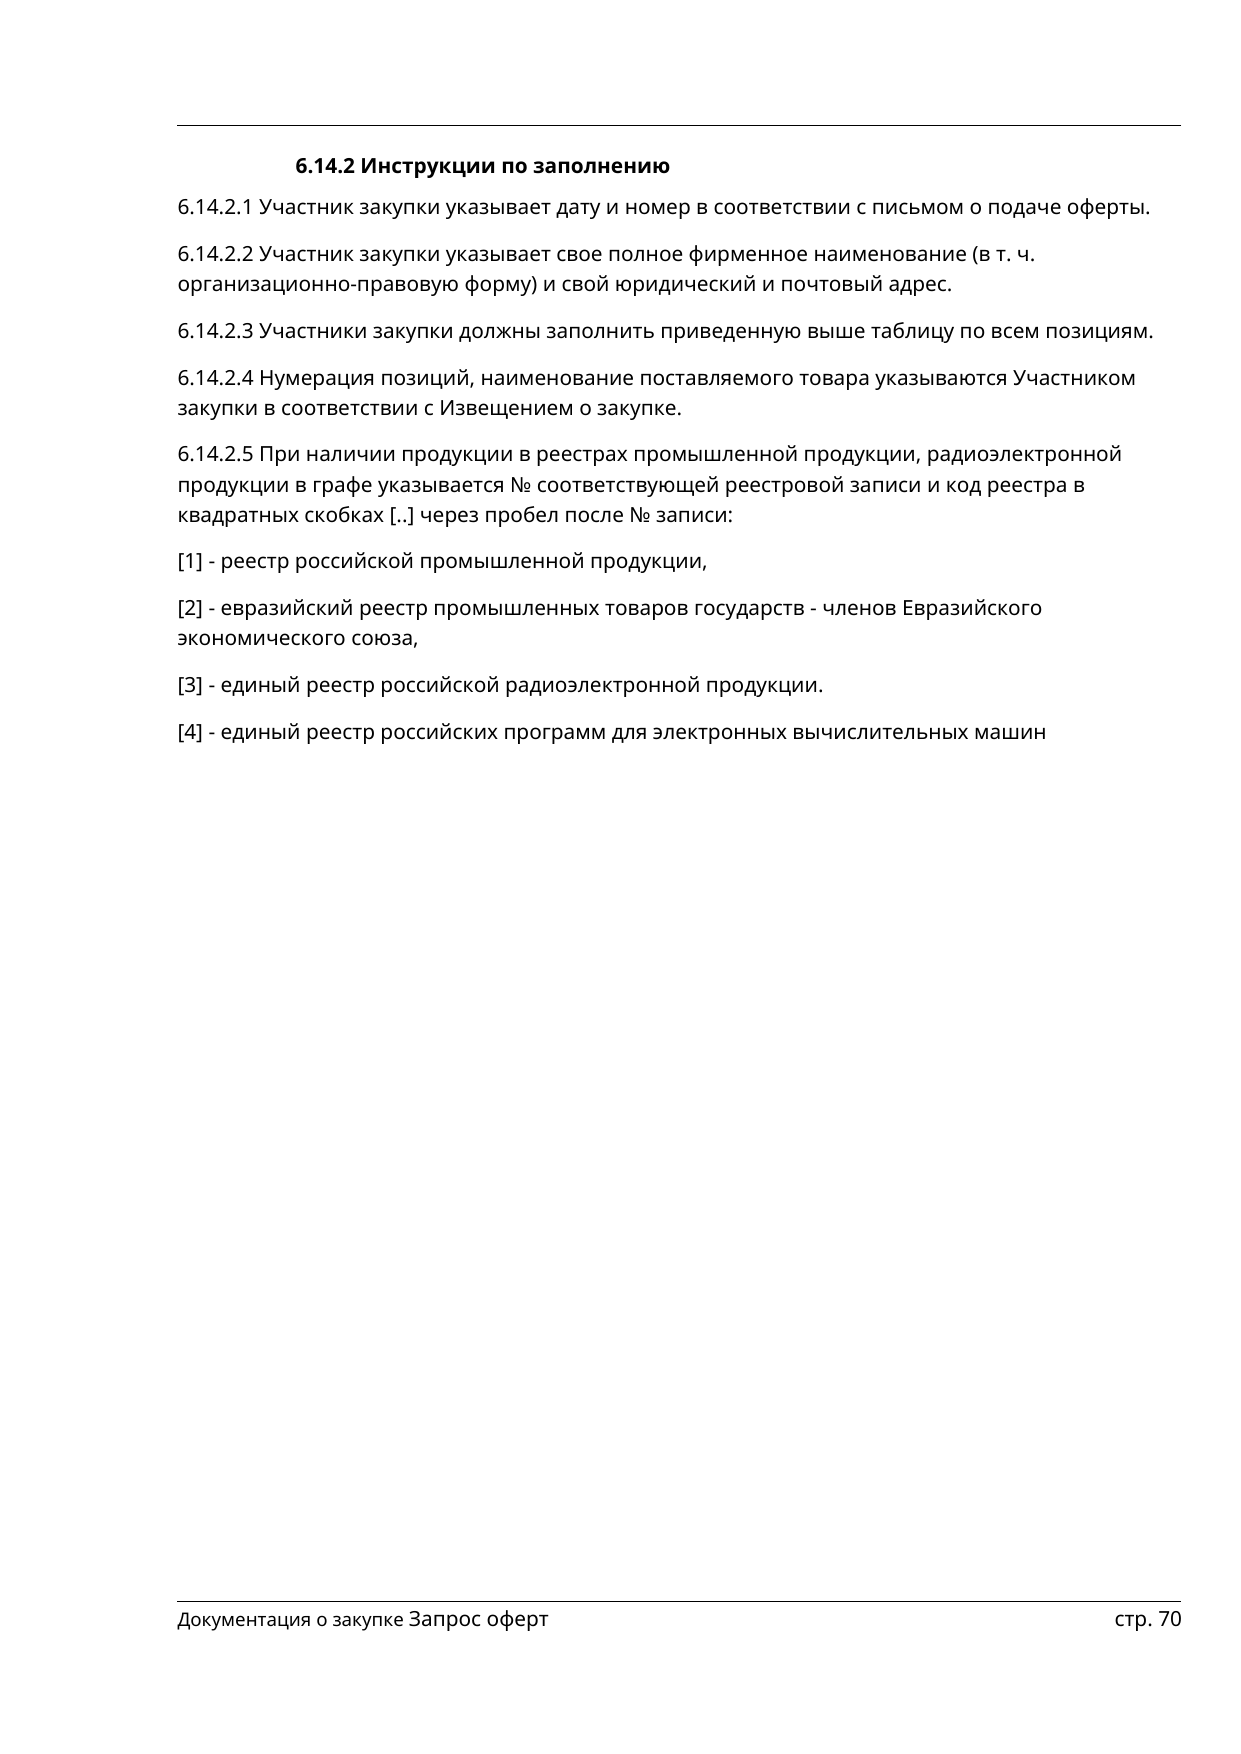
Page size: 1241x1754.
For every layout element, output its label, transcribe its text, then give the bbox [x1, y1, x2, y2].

text [2] - евразийский реестр промышленных товаров государств - членов Евразийского экономического союза, [177, 593, 1181, 652]
text [4] - единый реестр российских программ для электронных вычислительных машин [177, 717, 1181, 745]
text [3] - единый реестр российской радиоэлектронной продукции. [177, 670, 1181, 699]
text 6.14.2.1 Участник закупки указывает дату и номер в соответствии с письмом о подаче оферты. [177, 192, 1181, 221]
text 6.14.2.2 Участник закупки указывает свое полное фирменное наименование (в т. ч. организационно-правовую форму) и свой юридический и почтовый адрес. [177, 239, 1181, 298]
text 6.14.2 Инструкции по заполнению [295, 151, 1181, 180]
text 6.14.2.3 Участники закупки должны заполнить приведенную выше таблицу по всем позициям. [177, 316, 1181, 344]
text [1] - реестр российской промышленной продукции, [177, 547, 1181, 575]
text 6.14.2.4 Нумерация позиций, наименование поставляемого товара указываются Участником закупки в соответствии с Извещением о закупке. [177, 363, 1181, 421]
text 6.14.2.5 При наличии продукции в реестрах промышленной продукции, радиоэлектронной продукции в графе указывается № соответствующей реестровой записи и код реестра в квадратных скобках [..] через пробел после № записи: [177, 439, 1181, 528]
